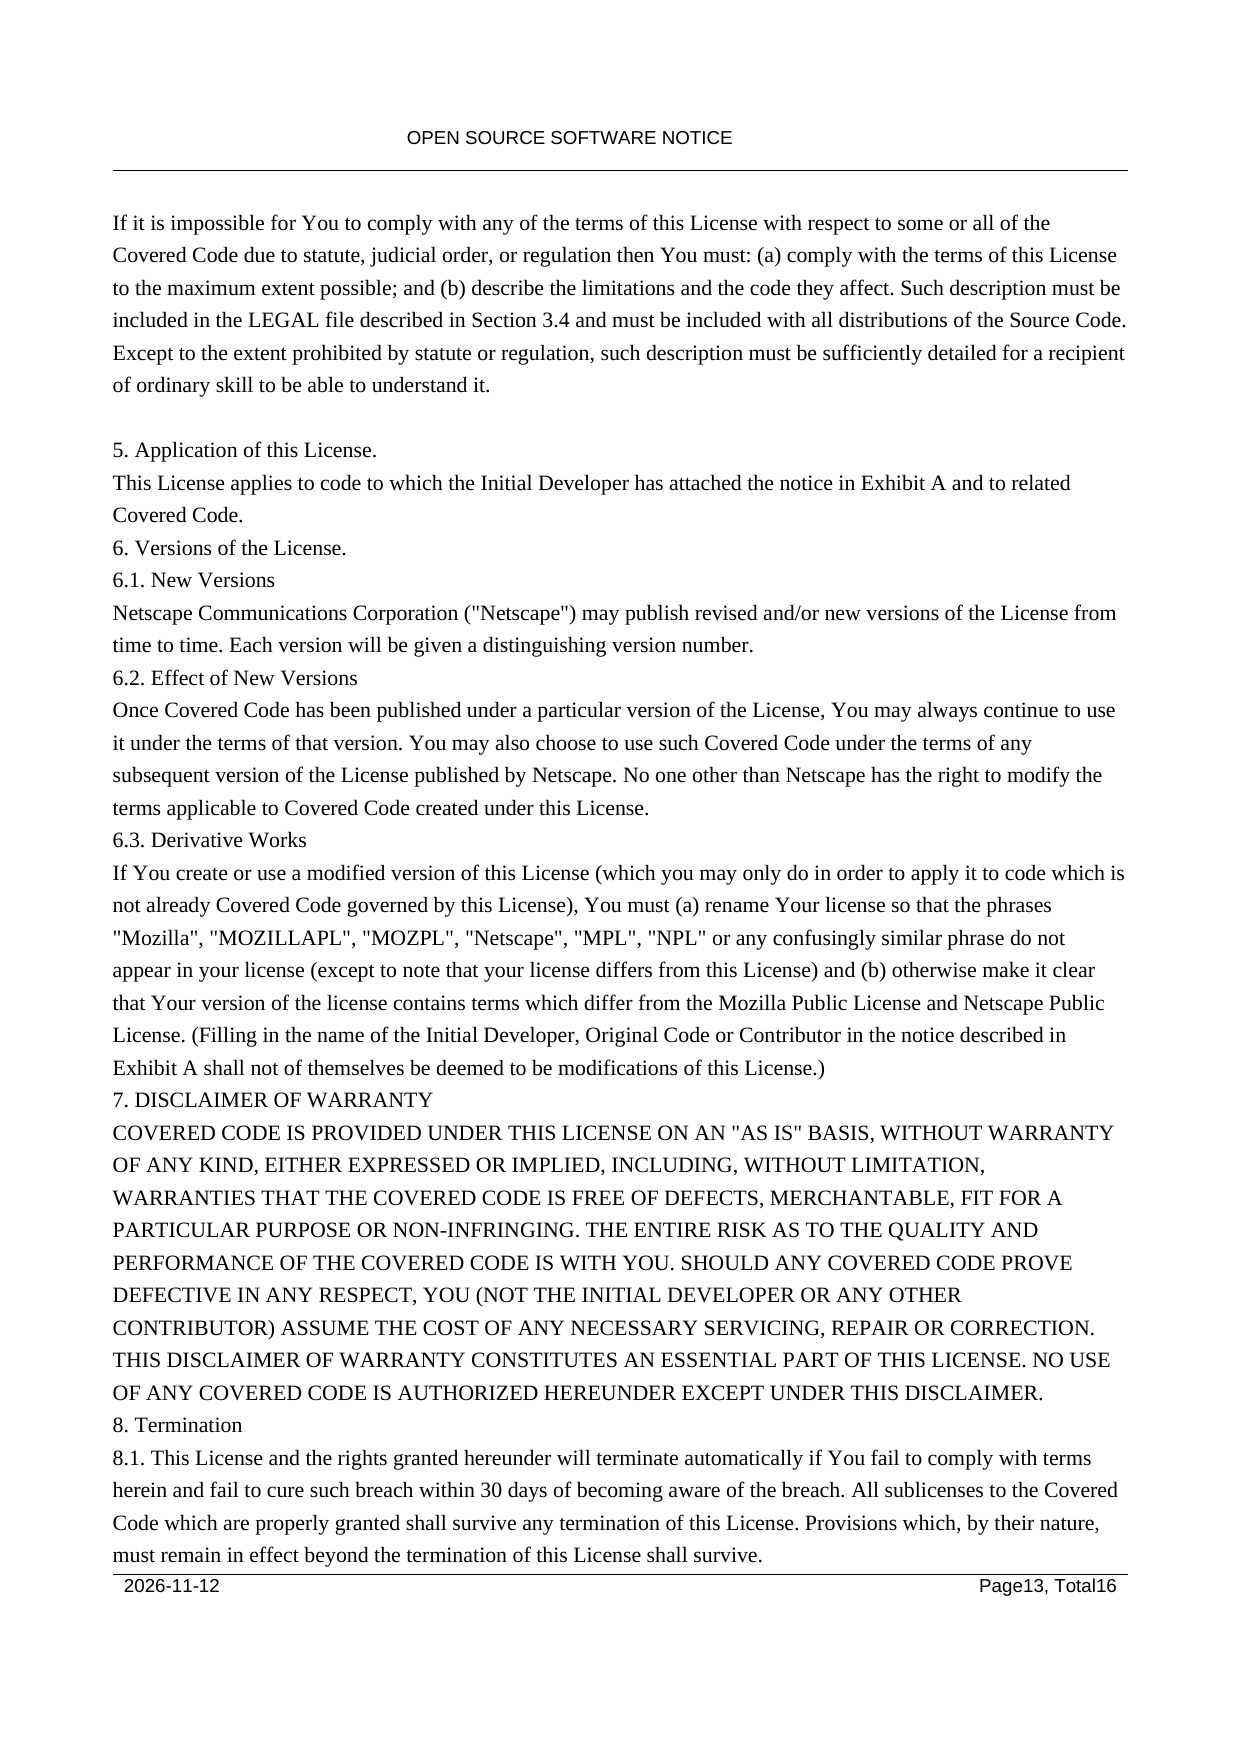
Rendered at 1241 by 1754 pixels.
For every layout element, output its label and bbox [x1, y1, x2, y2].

text [112, 206, 1128, 1571]
